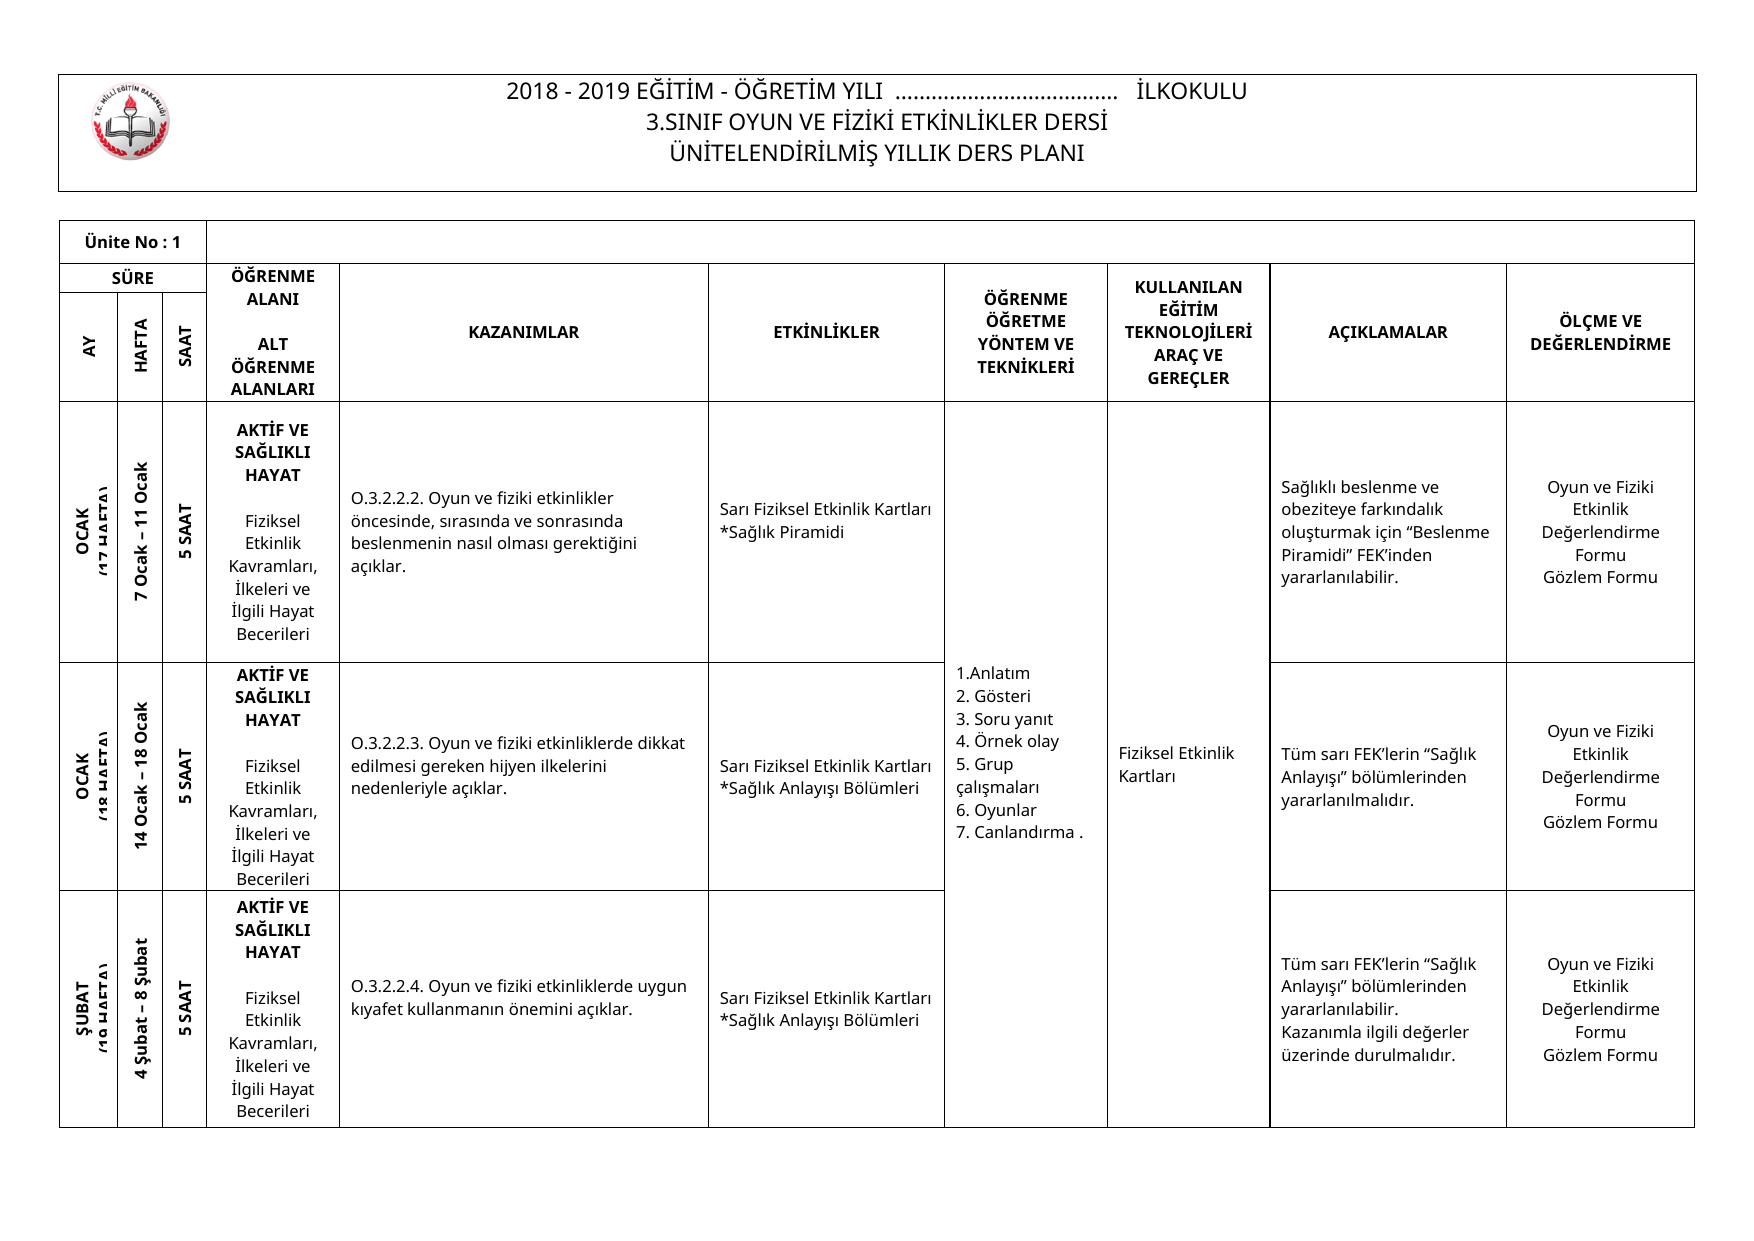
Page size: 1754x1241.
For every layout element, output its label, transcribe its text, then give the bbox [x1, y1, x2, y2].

table_cell Sağlıklı beslenme ve obeziteye farkındalık oluşturmak için “Beslenme Piramidi” FEK’inden yararlanılabilir. [1271, 402, 1506, 662]
table_cell OCAK (18.HAFTA) [60, 663, 117, 890]
table_cell Sarı Fiziksel Etkinlik Kartları *Sağlık Anlayışı Bölümleri [709, 891, 944, 1127]
table_cell 14 Ocak – 18 Ocak [118, 663, 162, 890]
table_cell ETKİNLİKLER [709, 264, 944, 401]
table_cell 5 SAAT [163, 891, 206, 1127]
table_cell Tüm sarı FEK’lerin “Sağlık Anlayışı” bölümlerinden yararlanılabilir. Kazanımla ilgili değerler üzerinde durulmalıdır. [1271, 891, 1506, 1127]
table_cell 1.Anlatım 2. Gösteri 3. Soru yanıt 4. Örnek olay 5. Grup çalışmaları 6. Oyunlar 7. Canlandırma . [945, 402, 1107, 1127]
table_cell HAFTA [118, 293, 162, 401]
table_cell SAAT [163, 293, 206, 401]
table_cell ÖLÇME VE DEĞERLENDİRME [1507, 264, 1694, 401]
table_cell ÖĞRENME ÖĞRETME YÖNTEM VE TEKNİKLERİ [945, 264, 1107, 401]
table_cell SÜRE [60, 264, 206, 292]
table_cell Oyun ve Fiziki Etkinlik Değerlendirme Formu Gözlem Formu [1507, 663, 1694, 890]
table_cell Tüm sarı FEK’lerin “Sağlık Anlayışı” bölümlerinden yararlanılmalıdır. [1271, 663, 1506, 890]
table_cell O.3.2.2.4. Oyun ve fiziki etkinliklerde uygun kıyafet kullanmanın önemini açıklar. [340, 891, 708, 1127]
table_cell 7 Ocak – 11 Ocak [118, 402, 162, 662]
table_cell Sarı Fiziksel Etkinlik Kartları *Sağlık Piramidi [709, 402, 944, 662]
table_cell 5 SAAT [163, 663, 206, 890]
table_cell KULLANILAN EĞİTİM TEKNOLOJİLERİ ARAÇ VE GEREÇLER [1108, 264, 1269, 401]
table_cell AY [60, 293, 117, 401]
table_cell AKTİF VE SAĞLIKLI HAYAT Fiziksel Etkinlik Kavramları, İlkeleri ve İlgili Hayat Becerileri [207, 663, 339, 890]
picture [85, 77, 175, 167]
table_cell OCAK (17.HAFTA) [60, 402, 117, 662]
table_cell AÇIKLAMALAR [1271, 264, 1506, 401]
table_cell AKTİF VE SAĞLIKLI HAYAT Fiziksel Etkinlik Kavramları, İlkeleri ve İlgili Hayat Becerileri [207, 891, 339, 1127]
table_cell O.3.2.2.2. Oyun ve fiziki etkinlikler öncesinde, sırasında ve sonrasında beslenmenin nasıl olması gerektiğini açıklar. [340, 402, 708, 662]
table_cell 5 SAAT [163, 402, 206, 662]
table_cell KAZANIMLAR [340, 264, 708, 401]
table_cell Sarı Fiziksel Etkinlik Kartları *Sağlık Anlayışı Bölümleri [709, 663, 944, 890]
table_cell Oyun ve Fiziki Etkinlik Değerlendirme Formu Gözlem Formu [1507, 891, 1694, 1127]
table_cell Fiziksel Etkinlik Kartları [1108, 402, 1269, 1127]
table_header Ünite No : 1 [60, 221, 206, 263]
table_cell ÖĞRENME ALANI ALT ÖĞRENME ALANLARI [207, 264, 339, 401]
table_cell O.3.2.2.3. Oyun ve fiziki etkinliklerde dikkat edilmesi gereken hijyen ilkelerini nedenleriyle açıklar. [340, 663, 708, 890]
table_cell ŞUBAT (19.HAFTA) [60, 891, 117, 1127]
table_cell AKTİF VE SAĞLIKLI HAYAT Fiziksel Etkinlik Kavramları, İlkeleri ve İlgili Hayat Becerileri [207, 402, 339, 662]
table_cell Oyun ve Fiziki Etkinlik Değerlendirme Formu Gözlem Formu [1507, 402, 1694, 662]
table_cell 4 Şubat – 8 Şubat [118, 891, 162, 1127]
table_header [207, 221, 1694, 263]
